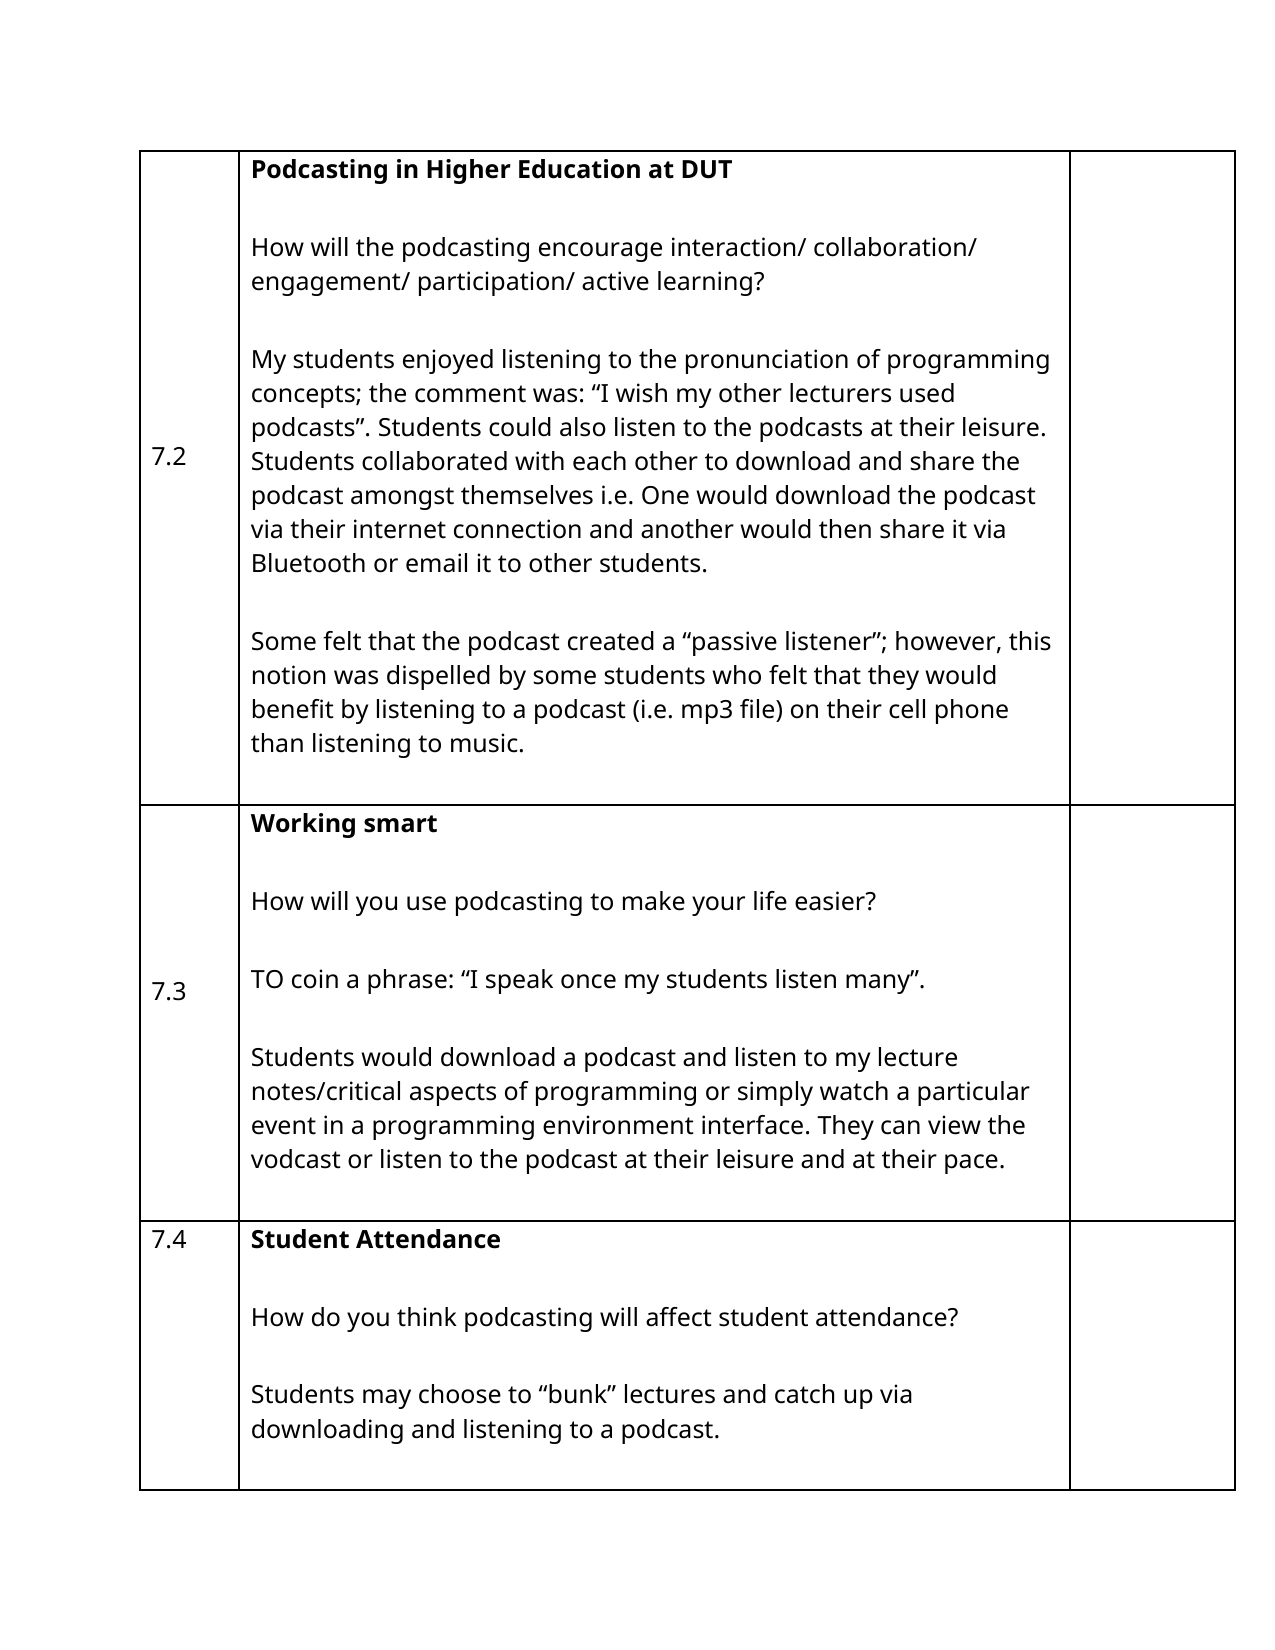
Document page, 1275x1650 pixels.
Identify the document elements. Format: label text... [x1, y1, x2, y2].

table_cell 7.4 [141, 1222, 238, 1489]
table_cell Podcasting in Higher Education at DUT How will the podcasting encourage interaction/ collaboration/ engagement/ participation/ active learning? My students enjoyed listening to the pronunciation of programming concepts; the comment was: “I wish my other lecturers used podcasts”. Students could also listen to the podcasts at their leisure. Students collaborated with each other to download and share the podcast amongst themselves i.e. One would download the podcast via their internet connection and another would then share it via Bluetooth or email it to other students. Some felt that the podcast created a “passive listener”; however, this notion was dispelled by some students who felt that they would benefit by listening to a podcast (i.e. mp3 file) on their cell phone than listening to music. [240, 152, 1069, 804]
table_cell 7.2 [141, 152, 238, 804]
table_cell Working smart How will you use podcasting to make your life easier? TO coin a phrase: “I speak once my students listen many”. Students would download a podcast and listen to my lecture notes/critical aspects of programming or simply watch a particular event in a programming environment interface. They can view the vodcast or listen to the podcast at their leisure and at their pace. [240, 806, 1069, 1219]
table_cell [1071, 152, 1234, 804]
table_cell 7.3 [141, 806, 238, 1219]
table_cell [1071, 1222, 1234, 1489]
table_cell [1071, 806, 1234, 1219]
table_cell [240, 1222, 1069, 1489]
